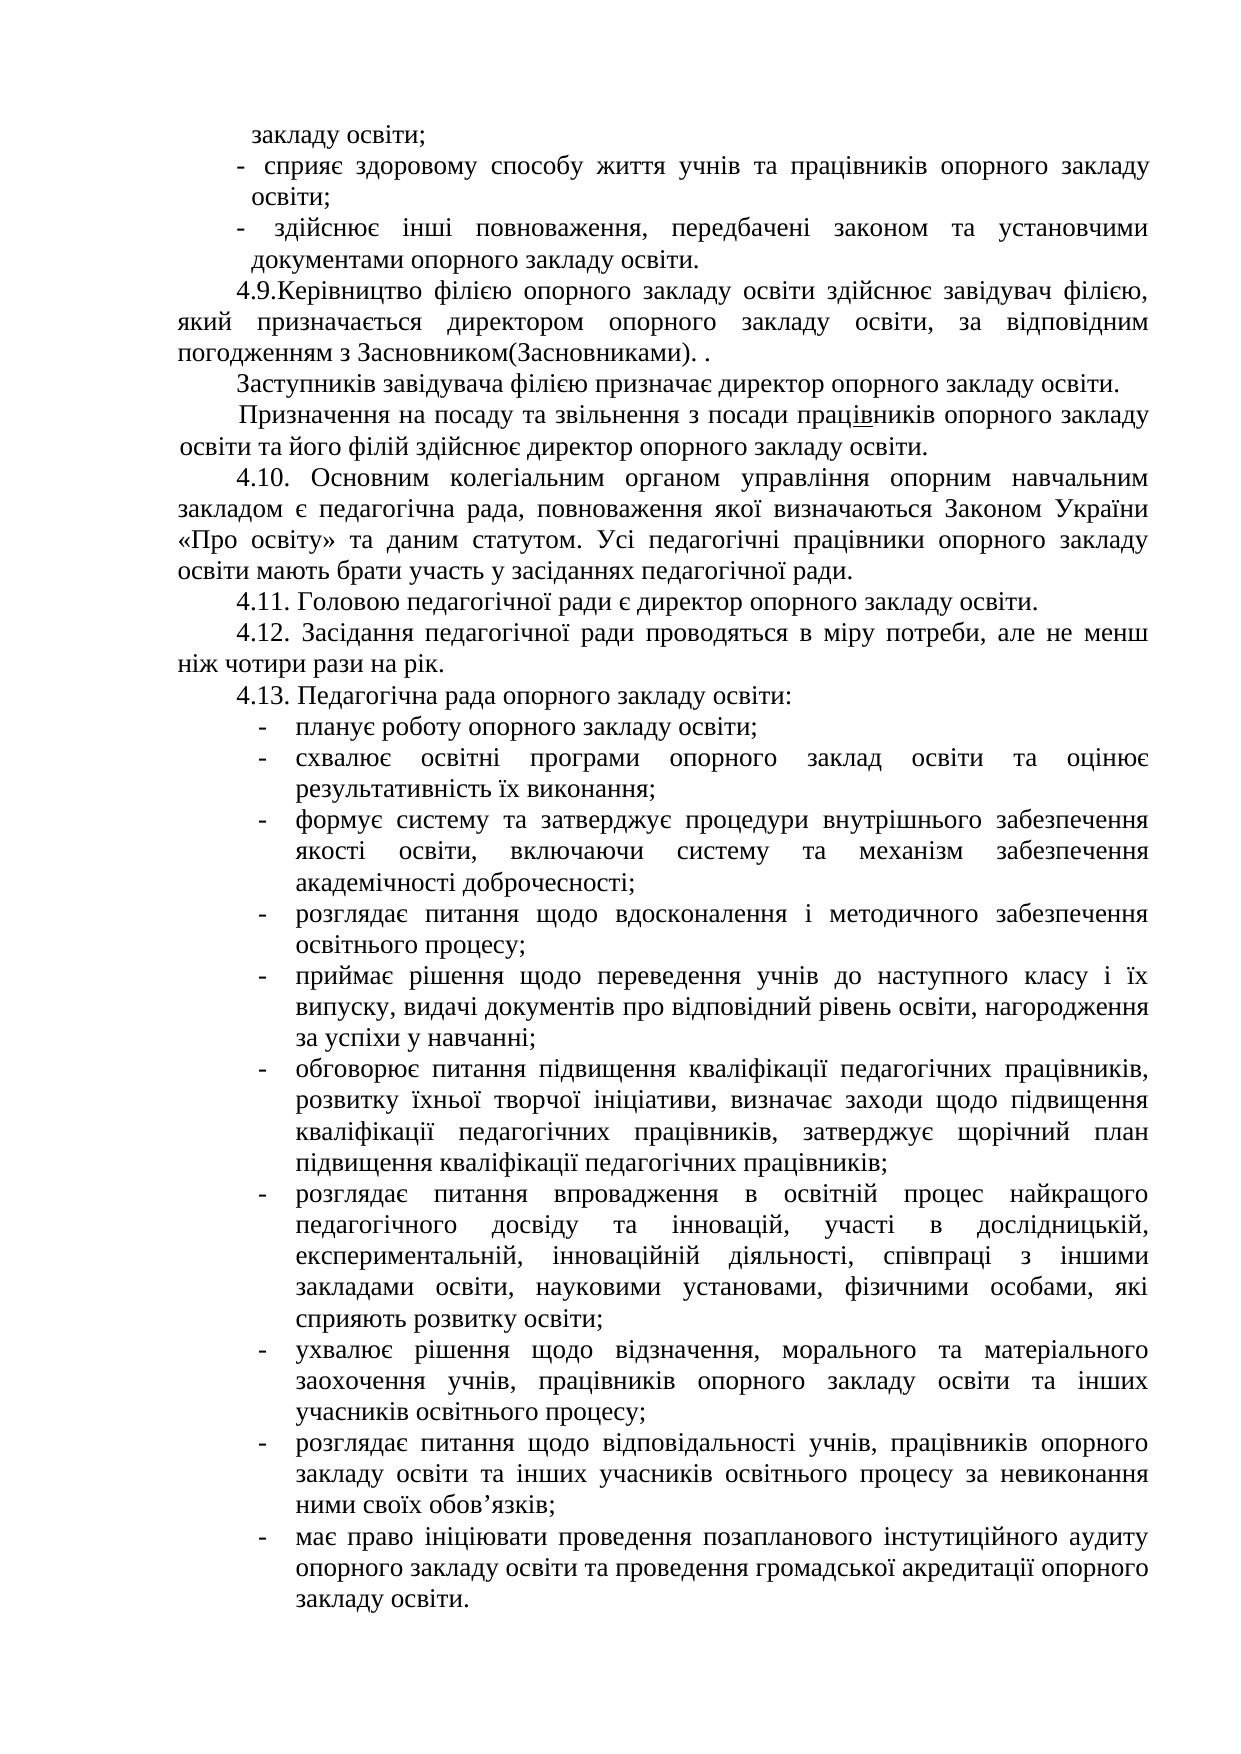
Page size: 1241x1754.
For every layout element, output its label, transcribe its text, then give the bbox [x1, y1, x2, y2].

text 4.11. Головою педагогічної ради є директор опорного закладу освіти. [177, 585, 1152, 616]
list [236, 118, 1149, 149]
list ухвалює рішення щодо відзначення, морального та матеріального заохочення учнів, працівників опорного закладу освіти та інших учасників освітнього процесу; [258, 1333, 1149, 1426]
list розглядає питання щодо вдосконалення і методичного забезпечення освітнього процесу; [258, 897, 1149, 959]
list здійснює інші повноваження, передбачені законом та установчими документами опорного закладу освіти. [236, 212, 1149, 274]
text 4.9.Керівництво філією опорного закладу освіти здійснює завідувач філією, який призначається директором опорного закладу освіти, за відповідним погодженням з Засновником(Засновниками). . [177, 274, 1149, 367]
list приймає рішення щодо переведення учнів до наступного класу і їх випуску, видачі документів про відповідний рівень освіти, нагородження за успіхи у навчанні; [258, 959, 1149, 1052]
list планує роботу опорного закладу освіти; [258, 710, 1152, 741]
text Призначення на посаду та звільнення з посади працівників опорного закладу освіти та його філій здійснює директор опорного закладу освіти. [179, 398, 1149, 461]
list обговорює питання підвищення кваліфікації педагогічних працівників, розвитку їхньої творчої ініціативи, визначає заходи щодо підвищення кваліфікації педагогічних працівників, затверджує щорічний план підвищення кваліфікації педагогічних працівників; [258, 1052, 1149, 1177]
list має право ініціювати проведення позапланового інстутиційного аудиту опорного закладу освіти та проведення громадської акредитації опорного закладу освіти. [258, 1520, 1149, 1613]
list розглядає питання щодо відповідальності учнів, працівників опорного закладу освіти та інших учасників освітнього процесу за невиконання ними своїх обов’язків; [258, 1426, 1149, 1520]
text 4.10. Основним колегіальним органом управління опорним навчальним закладом є педагогічна рада, повноваження якої визначаються Законом України «Про освіту» та даним статутом. Усі педагогічні працівники опорного закладу освіти мають брати участь у засіданнях педагогічної ради. [177, 461, 1149, 585]
text 4.12. Засідання педагогічної ради проводяться в міру потреби, але не менш ніж чотири рази на рік. [177, 616, 1149, 679]
list розглядає питання впровадження в освітній процес найкращого педагогічного досвіду та інновацій, участі в дослідницькій, експериментальній, інноваційній діяльності, співпраці з іншими закладами освіти, науковими установами, фізичними особами, які сприяють розвитку освіти; [258, 1177, 1149, 1333]
list формує систему та затверджує процедури внутрішнього забезпечення якості освіти, включаючи систему та механізм забезпечення академічності доброчесності; [258, 803, 1149, 897]
list сприяє здоровому способу життя учнів та працівників опорного закладу освіти; [236, 149, 1152, 212]
text 4.13. Педагогічна рада опорного закладу освіти: [177, 679, 1152, 710]
text Заступників завідувача філією призначає директор опорного закладу освіти. [177, 367, 1152, 398]
list схвалює освітні програми опорного заклад освіти та оцінює результативність їх виконання; [258, 741, 1149, 803]
